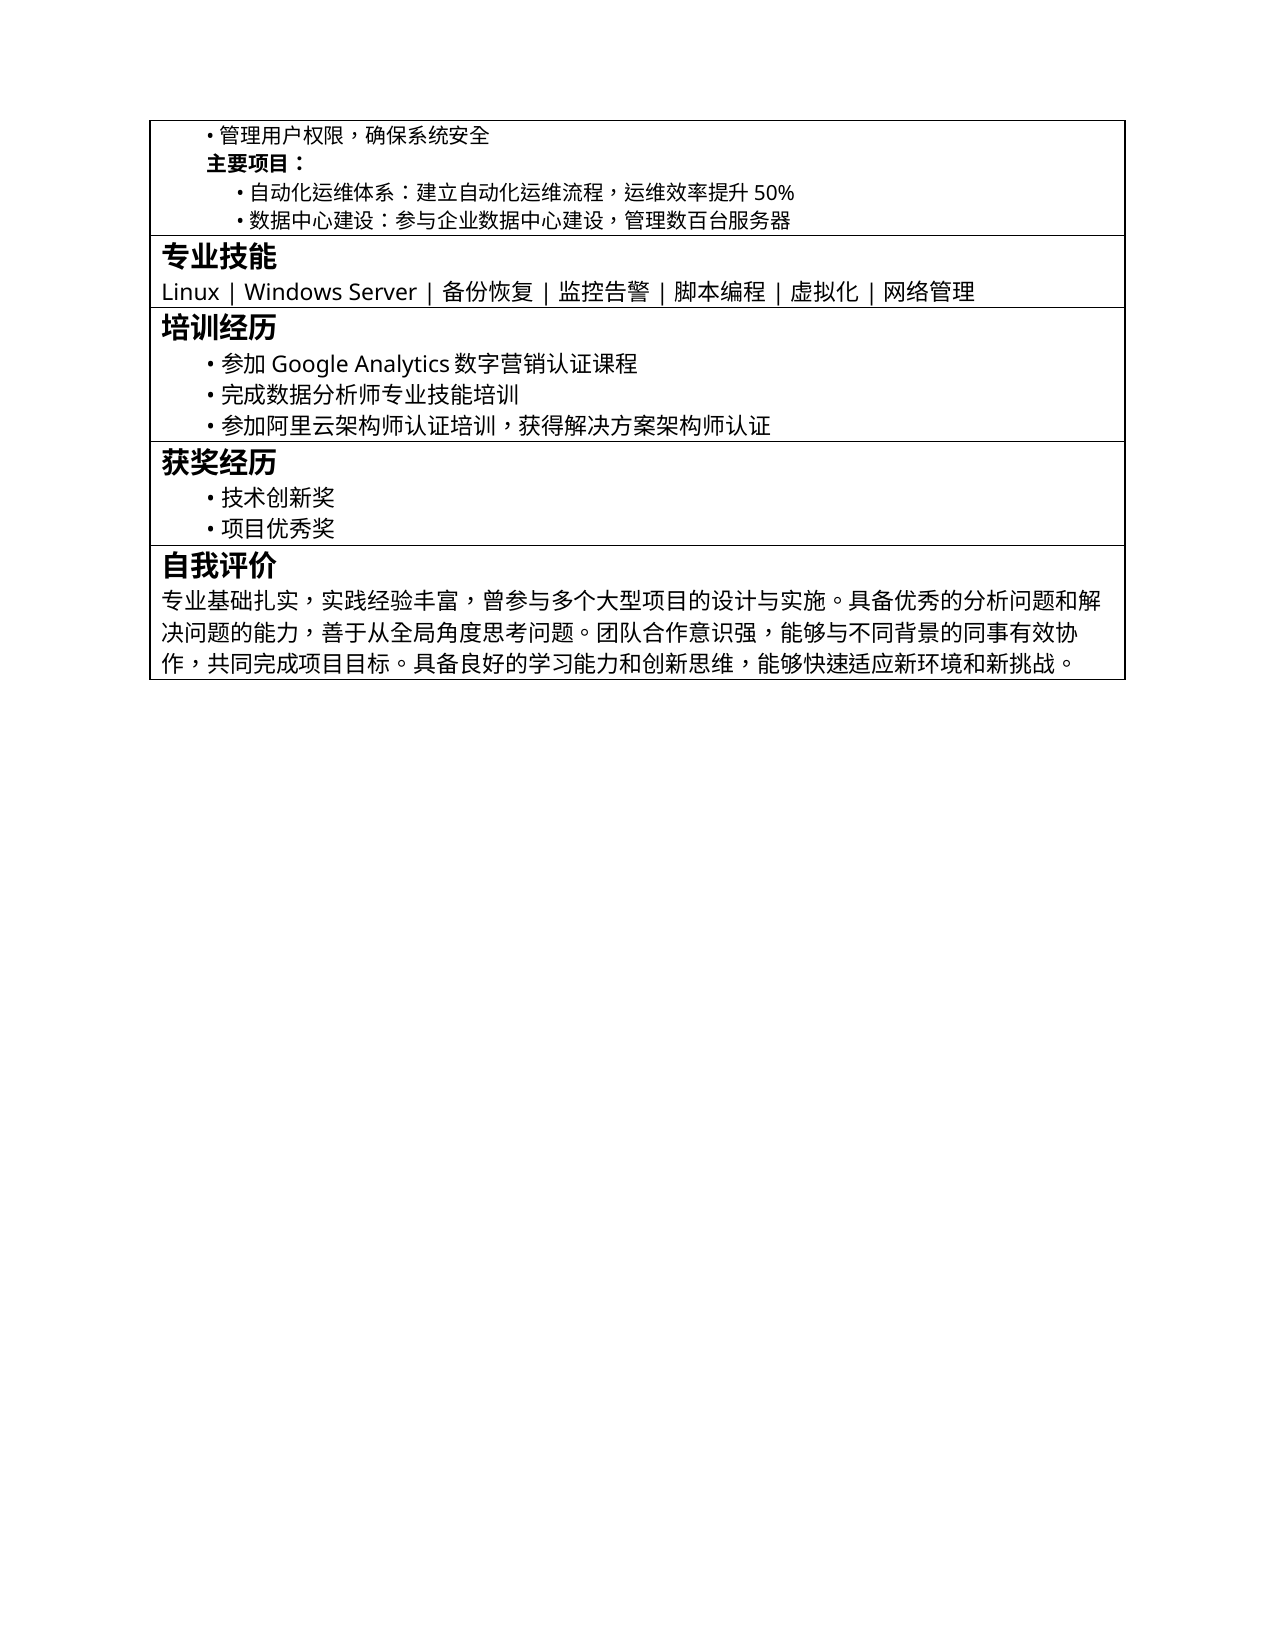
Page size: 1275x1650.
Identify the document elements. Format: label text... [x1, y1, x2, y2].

table_cell 培训经历 • 参加Google Analytics数字营销认证课程 • 完成数据分析师专业技能培训 • 参加阿里云架构师认证培训，获得解决方案架构师认证 [151, 308, 1124, 441]
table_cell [151, 121, 1124, 235]
table_cell 自我评价 专业基础扎实，实践经验丰富，曾参与多个大型项目的设计与实施。具备优秀的分析问题和解决问题的能力，善于从全局角度思考问题。团队合作意识强，能够与不同背景的同事有效协作，共同完成项目目标。具备良好的学习能力和创新思维，能够快速适应新环境和新挑战。 [151, 546, 1124, 679]
table_cell 获奖经历 • 技术创新奖 • 项目优秀奖 [151, 442, 1124, 544]
table_cell 专业技能 Linux | Windows Server | 备份恢复 | 监控告警 | 脚本编程 | 虚拟化 | 网络管理 [151, 236, 1124, 307]
